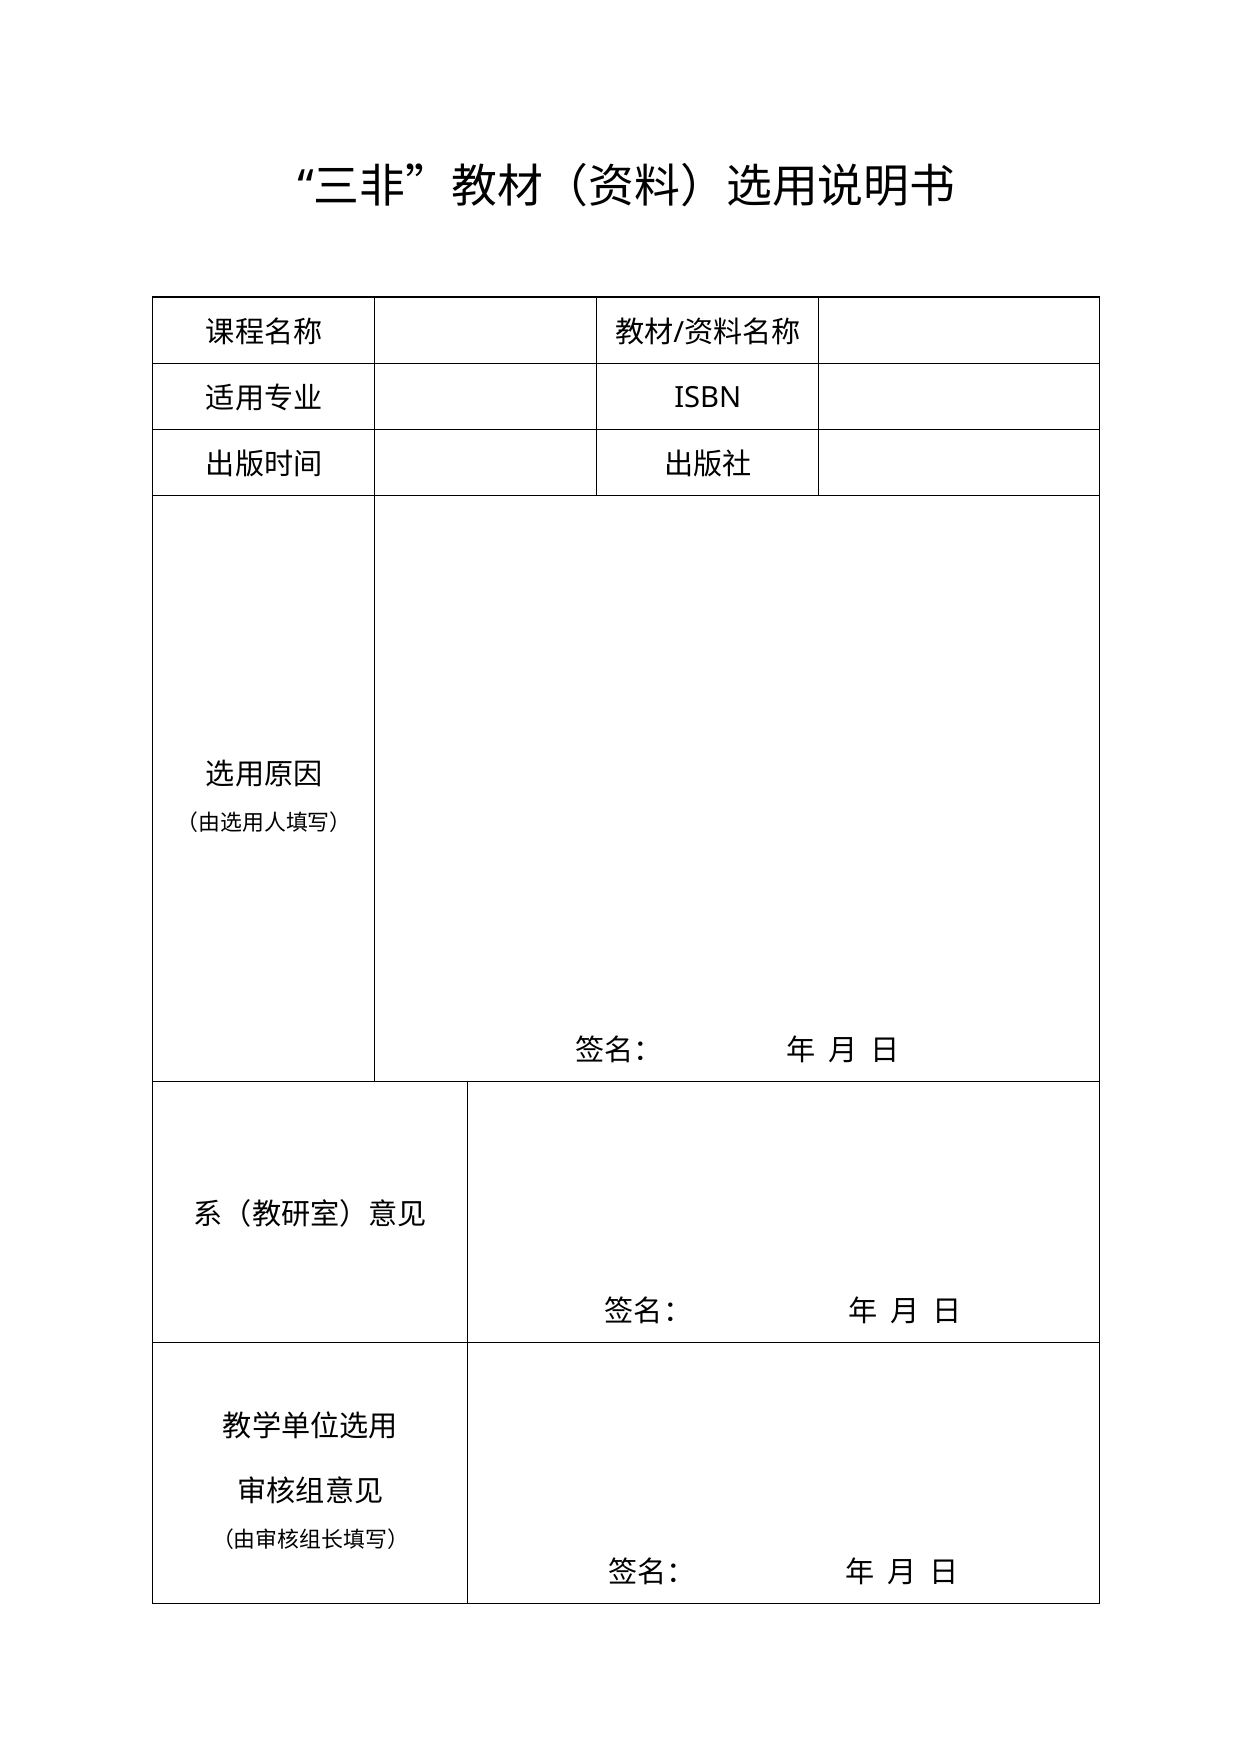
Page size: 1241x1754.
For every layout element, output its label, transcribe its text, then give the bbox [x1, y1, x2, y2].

table_header [375, 298, 596, 362]
text “三非”教材（资料）选用说明书 [164, 134, 1088, 231]
table_cell [819, 364, 1099, 428]
table_cell [819, 430, 1099, 494]
table_header 课程名称 [153, 298, 374, 362]
table_cell 系（教研室）意见 [153, 1082, 467, 1342]
table_cell 签名： 年 月 日 [375, 496, 1099, 1081]
table_cell 签名： 年 月 日 [468, 1343, 1099, 1603]
table_cell 出版社 [597, 430, 818, 494]
table_header [819, 298, 1099, 362]
table_header 教材/资料名称 [597, 298, 818, 362]
table_cell 出版时间 [153, 430, 374, 494]
table_cell 适用专业 [153, 364, 374, 428]
table_cell [375, 364, 596, 428]
table_cell [375, 430, 596, 494]
table_cell 教学单位选用 审核组意见 （由审核组长填写） [153, 1343, 467, 1603]
table_cell 选用原因 （由选用人填写） [153, 496, 374, 1081]
table_cell ISBN [597, 364, 818, 428]
table_cell 签名： 年 月 日 [468, 1082, 1099, 1342]
